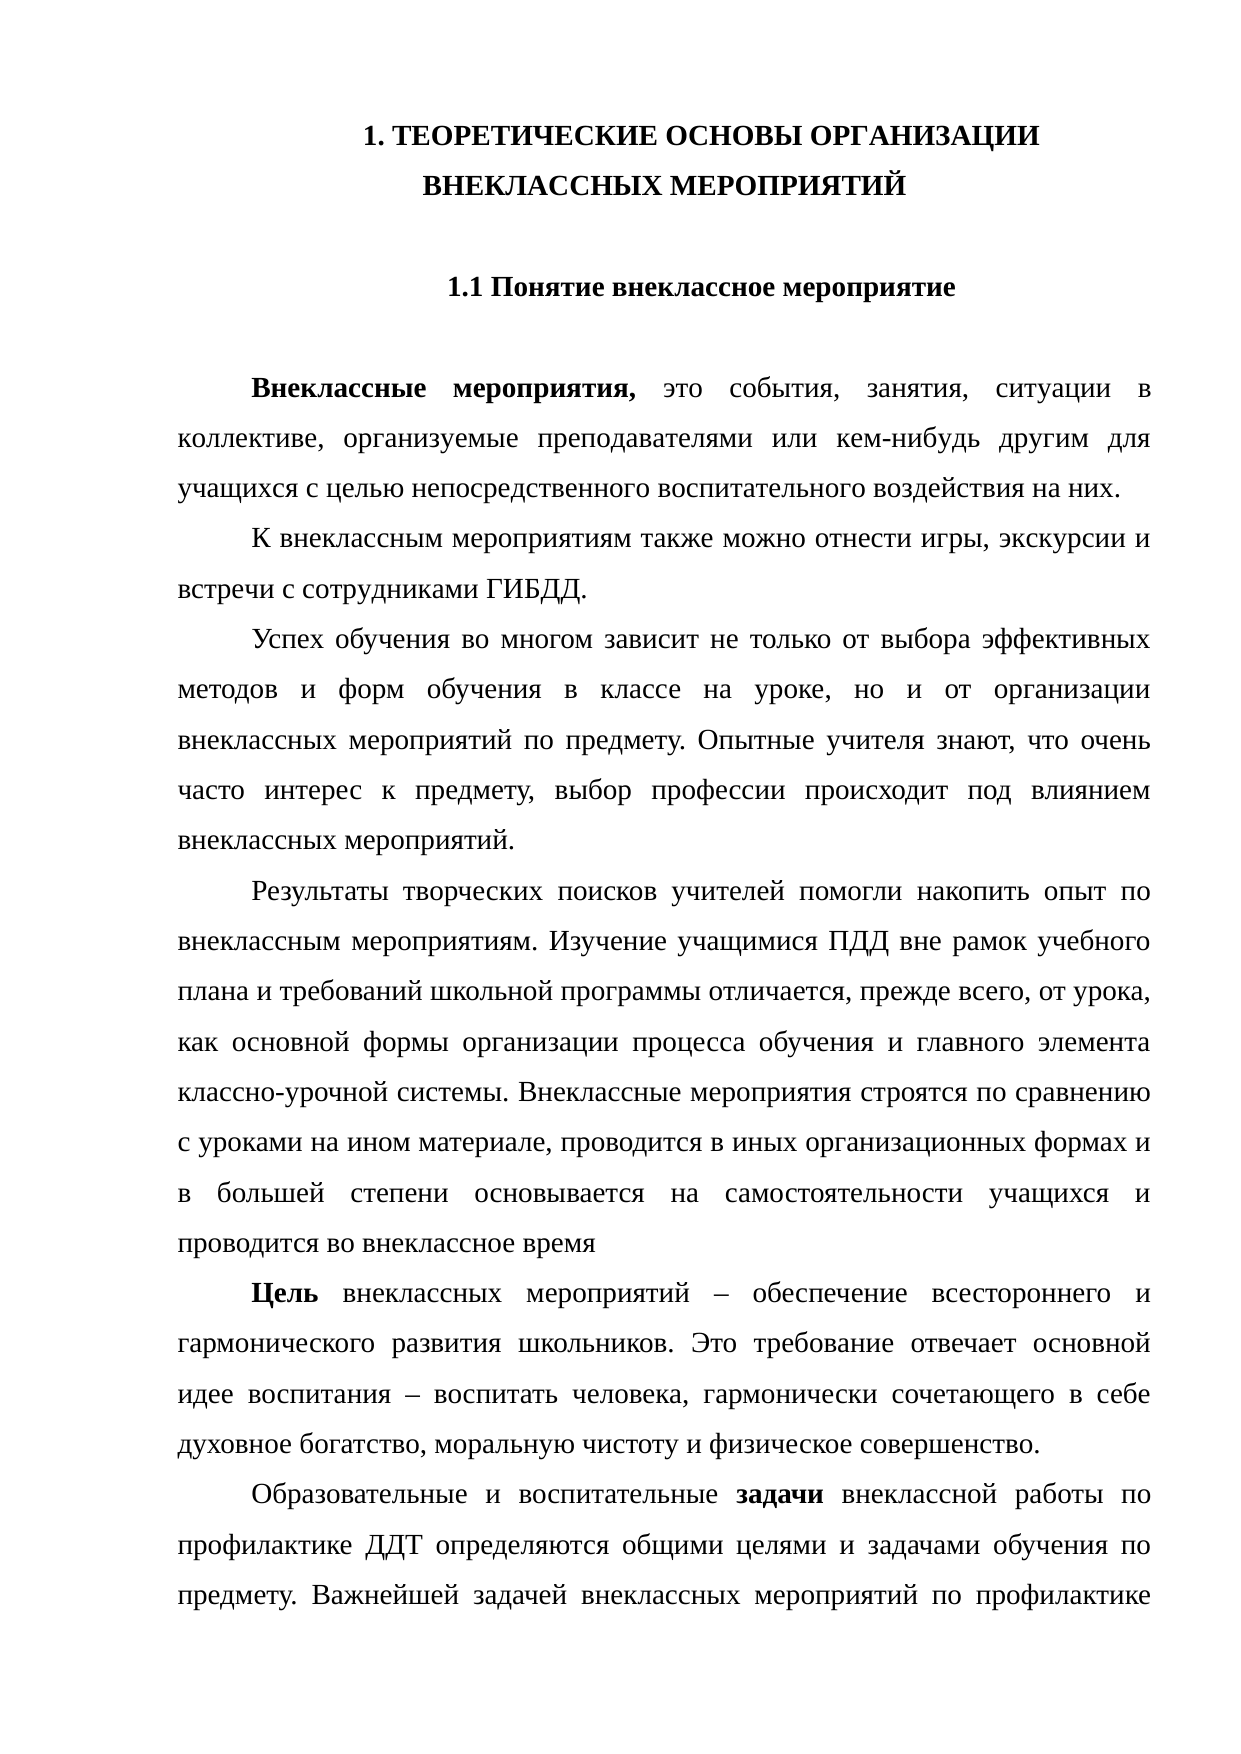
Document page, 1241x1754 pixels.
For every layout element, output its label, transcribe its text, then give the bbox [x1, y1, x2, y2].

text 1. Теоретические основы организации внеклассных мероприятий [177, 118, 1152, 202]
text 1.1 Понятие внеклассное мероприятие [177, 269, 1152, 303]
text Успех обучения во многом зависит не только от выбора эффективных методов и форм обучения в классе на уроке, но и от организации внеклассных мероприятий по предмету. Опытные учителя знают, что очень часто интерес к предмету, выбор профессии происходит под влиянием внеклассных мероприятий. [177, 621, 1152, 856]
text К внеклассным мероприятиям также можно отнести игры, экскурсии и встречи с сотрудниками ГИБДД. [177, 521, 1152, 604]
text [177, 1477, 1152, 1611]
text Результаты творческих поисков учителей помогли накопить опыт по внеклассным мероприятиям. Изучение учащимися ПДД вне рамок учебного плана и требований школьной программы отличается, прежде всего, от урока, как основной формы организации процесса обучения и главного элемента классно-урочной системы. Внеклассные мероприятия строятся по сравнению с уроками на ином материале, проводится в иных организационных формах и в большей степени основывается на самостоятельности учащихся и проводится во внеклассное время [177, 873, 1152, 1258]
text Цель внеклассных мероприятий – обеспечение всестороннего и гармонического развития школьников. Это требование отвечает основной идее воспитания – воспитать человека, гармонически сочетающего в себе духовное богатство, моральную чистоту и физическое совершенство. [177, 1275, 1152, 1460]
text Внеклассные мероприятия, это события, занятия, ситуации в коллективе, организуемые преподавателями или кем-нибудь другим для учащихся с целью непосредственного воспитательного воздействия на них. [177, 370, 1152, 504]
